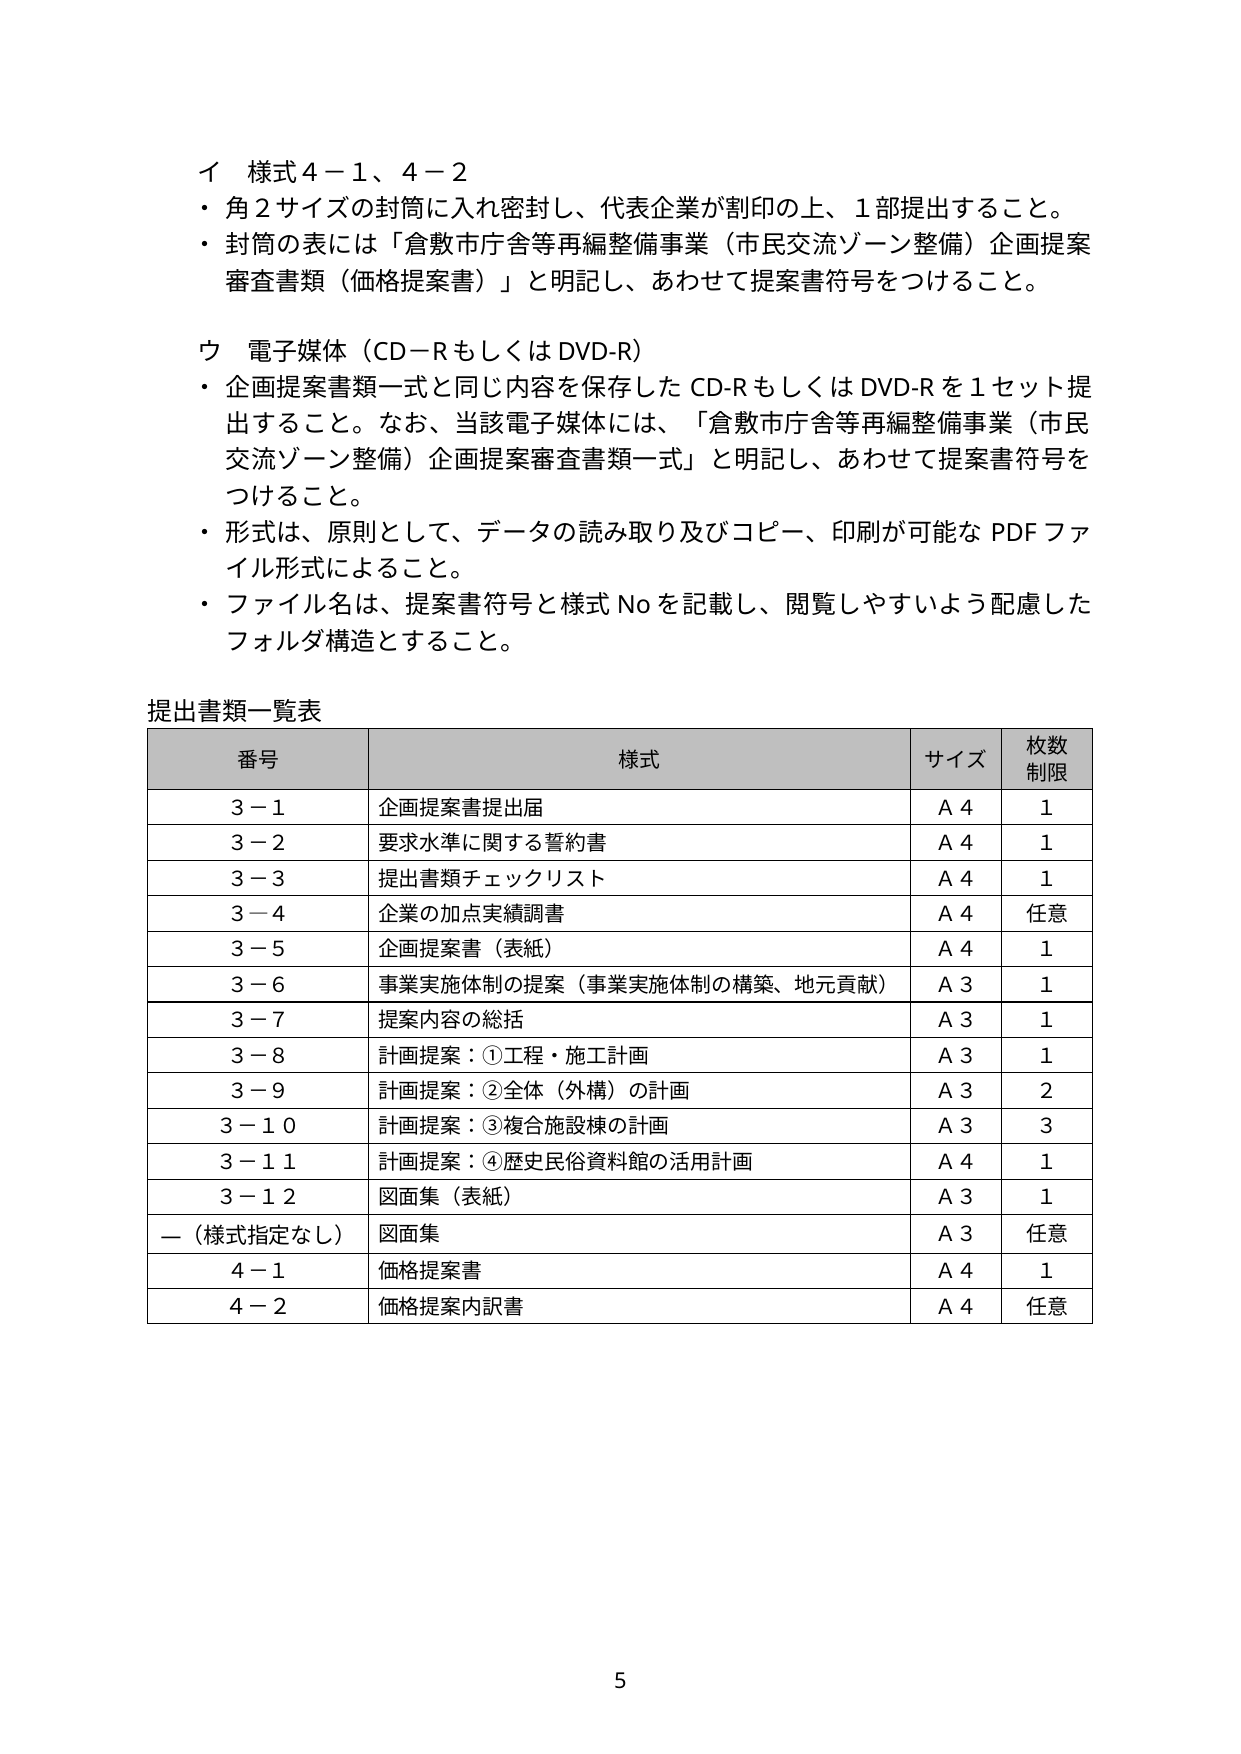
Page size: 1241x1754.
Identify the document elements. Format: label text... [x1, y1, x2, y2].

table_cell Ａ４ [911, 896, 1001, 931]
table_cell 提案内容の総括 [369, 1003, 910, 1037]
table_cell Ａ３ [911, 1038, 1001, 1072]
list 封筒の表には「倉敷市庁舎等再編整備事業（市民交流ゾーン整備）企画提案審査書類（価格提案書）」と明記し、あわせて提案書符号をつけること。 [192, 225, 1092, 297]
table_cell 任意 [1002, 1289, 1092, 1323]
table_cell １ [1002, 932, 1092, 966]
table_cell ３－１１ [148, 1144, 368, 1178]
table_cell ３－６ [148, 967, 368, 1001]
table_cell ３－５ [148, 932, 368, 966]
table_header 様式 [369, 729, 910, 789]
table_cell Ａ４ [911, 861, 1001, 895]
table_cell 事業実施体制の提案（事業実施体制の構築、地元貢献） [369, 967, 910, 1001]
table_header サイズ [911, 729, 1001, 789]
table_cell Ａ３ [911, 1109, 1001, 1143]
table_cell Ａ３ [911, 1003, 1001, 1037]
table_cell Ａ３ [911, 967, 1001, 1001]
table_cell ３－９ [148, 1073, 368, 1108]
table_cell Ａ４ [911, 1144, 1001, 1178]
table_cell 計画提案：④歴史民俗資料館の活用計画 [369, 1144, 910, 1178]
table_cell １ [1002, 1254, 1092, 1288]
table_cell ３－１２ [148, 1180, 368, 1214]
table_cell 任意 [1002, 1215, 1092, 1252]
table_cell ３－２ [148, 825, 368, 860]
table_cell １ [1002, 1180, 1092, 1214]
table_cell 企画提案書提出届 [369, 790, 910, 824]
table_cell Ａ４ [911, 825, 1001, 860]
table_cell 計画提案：③複合施設棟の計画 [369, 1109, 910, 1143]
table_cell 企画提案書（表紙） [369, 932, 910, 966]
table_cell 価格提案内訳書 [369, 1289, 910, 1323]
table_cell 任意 [1002, 896, 1092, 931]
table_cell Ａ３ [911, 1180, 1001, 1214]
table_cell 価格提案書 [369, 1254, 910, 1288]
table_header 番号 [148, 729, 368, 789]
table_cell Ａ３ [911, 1215, 1001, 1252]
table_cell 企業の加点実績調書 [369, 896, 910, 931]
table_cell 図面集 [369, 1215, 910, 1252]
table_cell Ａ３ [911, 1073, 1001, 1108]
table_cell １ [1002, 1038, 1092, 1072]
table_cell ―（様式指定なし） [148, 1215, 368, 1252]
table_cell ３－１ [148, 790, 368, 824]
list 角２サイズの封筒に入れ密封し、代表企業が割印の上、１部提出すること。 [192, 188, 1092, 225]
table_cell Ａ４ [911, 1289, 1001, 1323]
table_cell ３－３ [148, 861, 368, 895]
table_cell Ａ４ [911, 1254, 1001, 1288]
table_cell ４－２ [148, 1289, 368, 1323]
list 企画提案書類一式と同じ内容を保存したCD-RもしくはDVD-Rを１セット提出すること。なお、当該電子媒体には、「倉敷市庁舎等再編整備事業（市民交流ゾーン整備）企画提案審査書類一式」と明記し、あわせて提案書符号をつけること。 [192, 367, 1092, 512]
table_cell １ [1002, 825, 1092, 860]
table_cell 計画提案：①工程・施工計画 [369, 1038, 910, 1072]
table_cell １ [1002, 967, 1092, 1001]
table_cell １ [1002, 1003, 1092, 1037]
table_cell Ａ４ [911, 790, 1001, 824]
table_cell １ [1002, 790, 1092, 824]
table_cell Ａ４ [911, 932, 1001, 966]
table_cell ３－１０ [148, 1109, 368, 1143]
table_cell ３－８ [148, 1038, 368, 1072]
table_cell ３ [1002, 1109, 1092, 1143]
text 提出書類一覧表 [148, 692, 1092, 728]
table_cell １ [1002, 861, 1092, 895]
text ウ 電子媒体（CD－RもしくはDVD-R） [148, 331, 1092, 367]
table_cell 図面集（表紙） [369, 1180, 910, 1214]
text イ 様式４－１、４－２ [148, 152, 1092, 188]
table_cell ２ [1002, 1073, 1092, 1108]
list 形式は、原則として、データの読み取り及びコピー、印刷が可能なPDFファイル形式によること。 [192, 512, 1092, 585]
table_cell 計画提案：②全体（外構）の計画 [369, 1073, 910, 1108]
table_cell ３―４ [148, 896, 368, 931]
table_header 枚数 制限 [1002, 729, 1092, 789]
table_cell １ [1002, 1144, 1092, 1178]
list ファイル名は、提案書符号と様式Noを記載し、閲覧しやすいよう配慮したフォルダ構造とすること。 [192, 585, 1092, 657]
table_cell 要求水準に関する誓約書 [369, 825, 910, 860]
table_cell ４－１ [148, 1254, 368, 1288]
table_cell 提出書類チェックリスト [369, 861, 910, 895]
table_cell ３－７ [148, 1003, 368, 1037]
